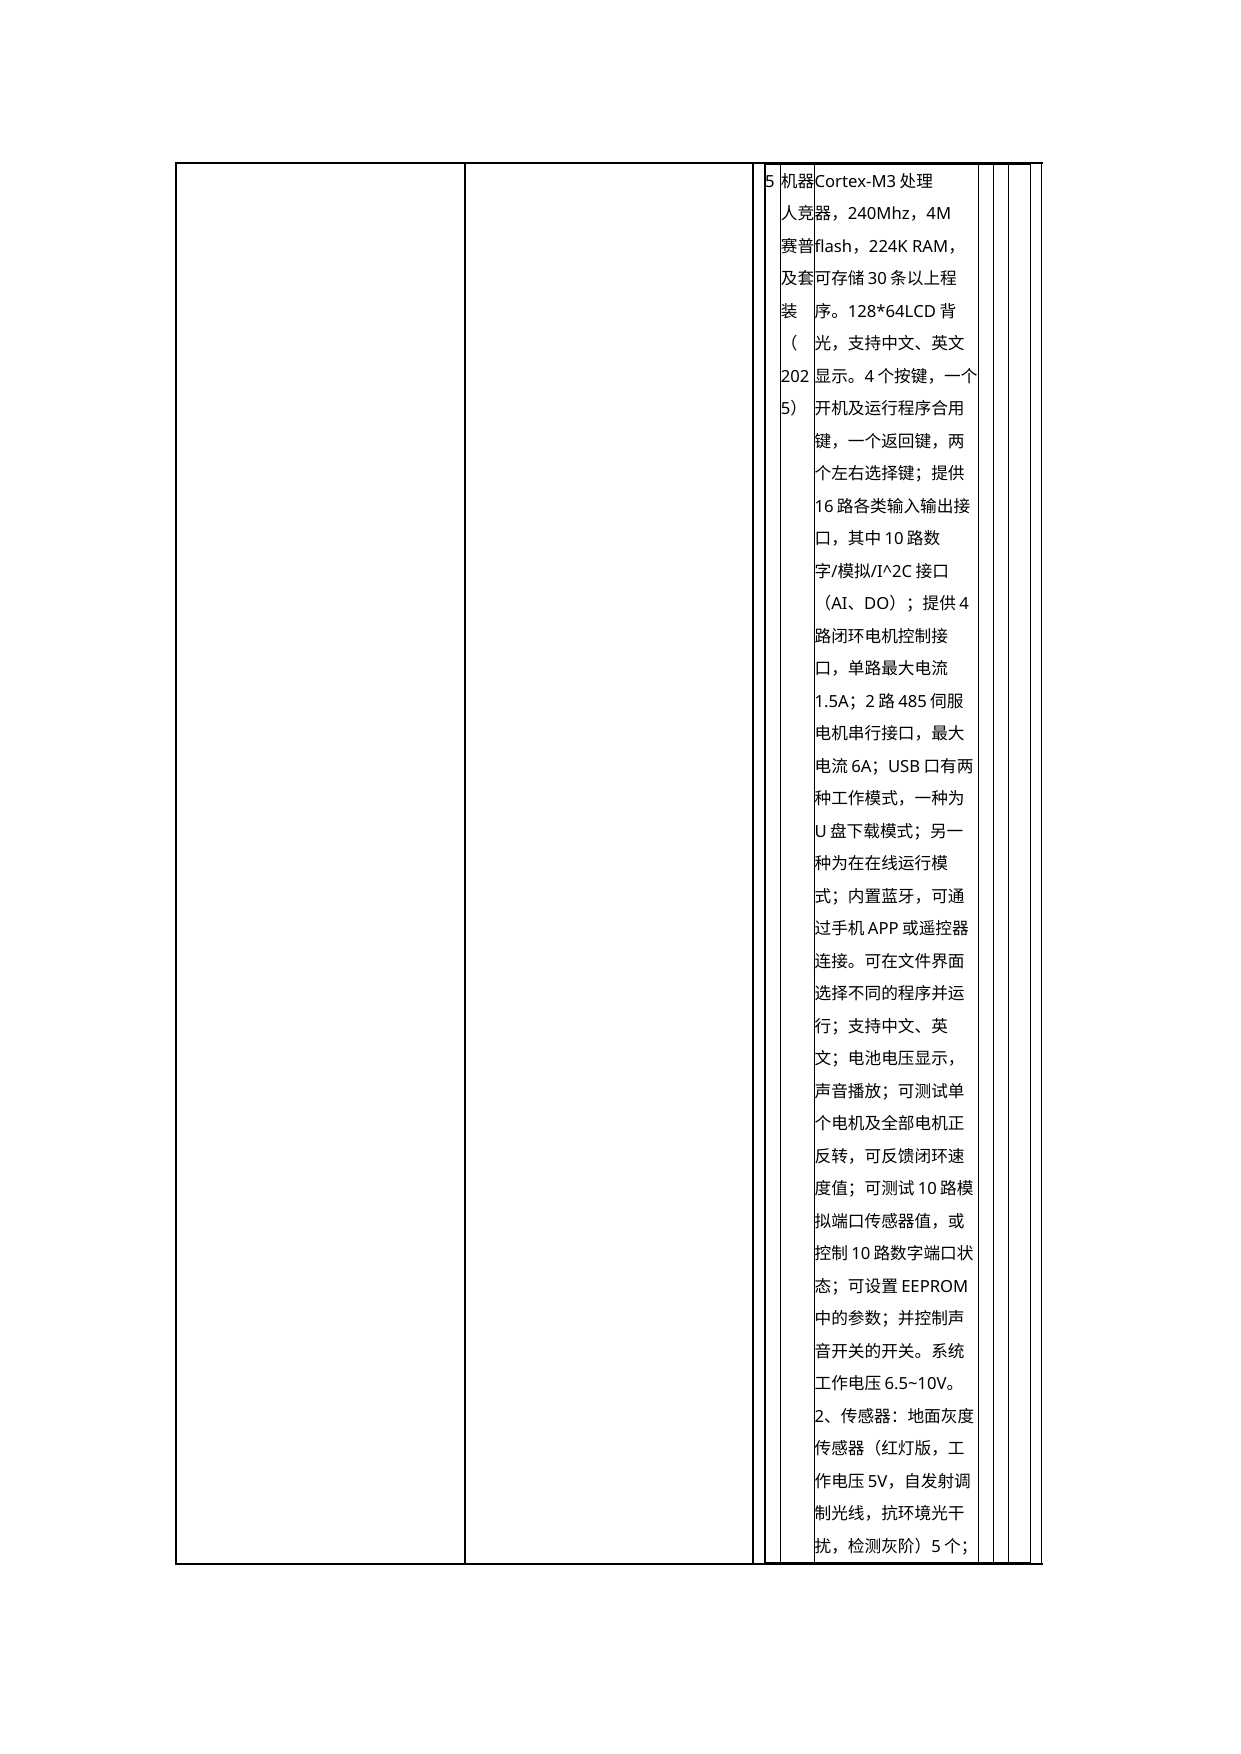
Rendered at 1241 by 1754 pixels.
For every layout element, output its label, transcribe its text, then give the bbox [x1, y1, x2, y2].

table_cell [1009, 165, 1030, 1562]
table_cell 1 [177, 164, 464, 1563]
table_cell [1031, 164, 1041, 1563]
table_cell [754, 164, 764, 1563]
table_cell [781, 165, 814, 1562]
table_cell [979, 165, 993, 1562]
table_cell [766, 165, 780, 1562]
table_cell [815, 165, 978, 1562]
table_cell [466, 164, 752, 1563]
table_cell [994, 165, 1008, 1562]
